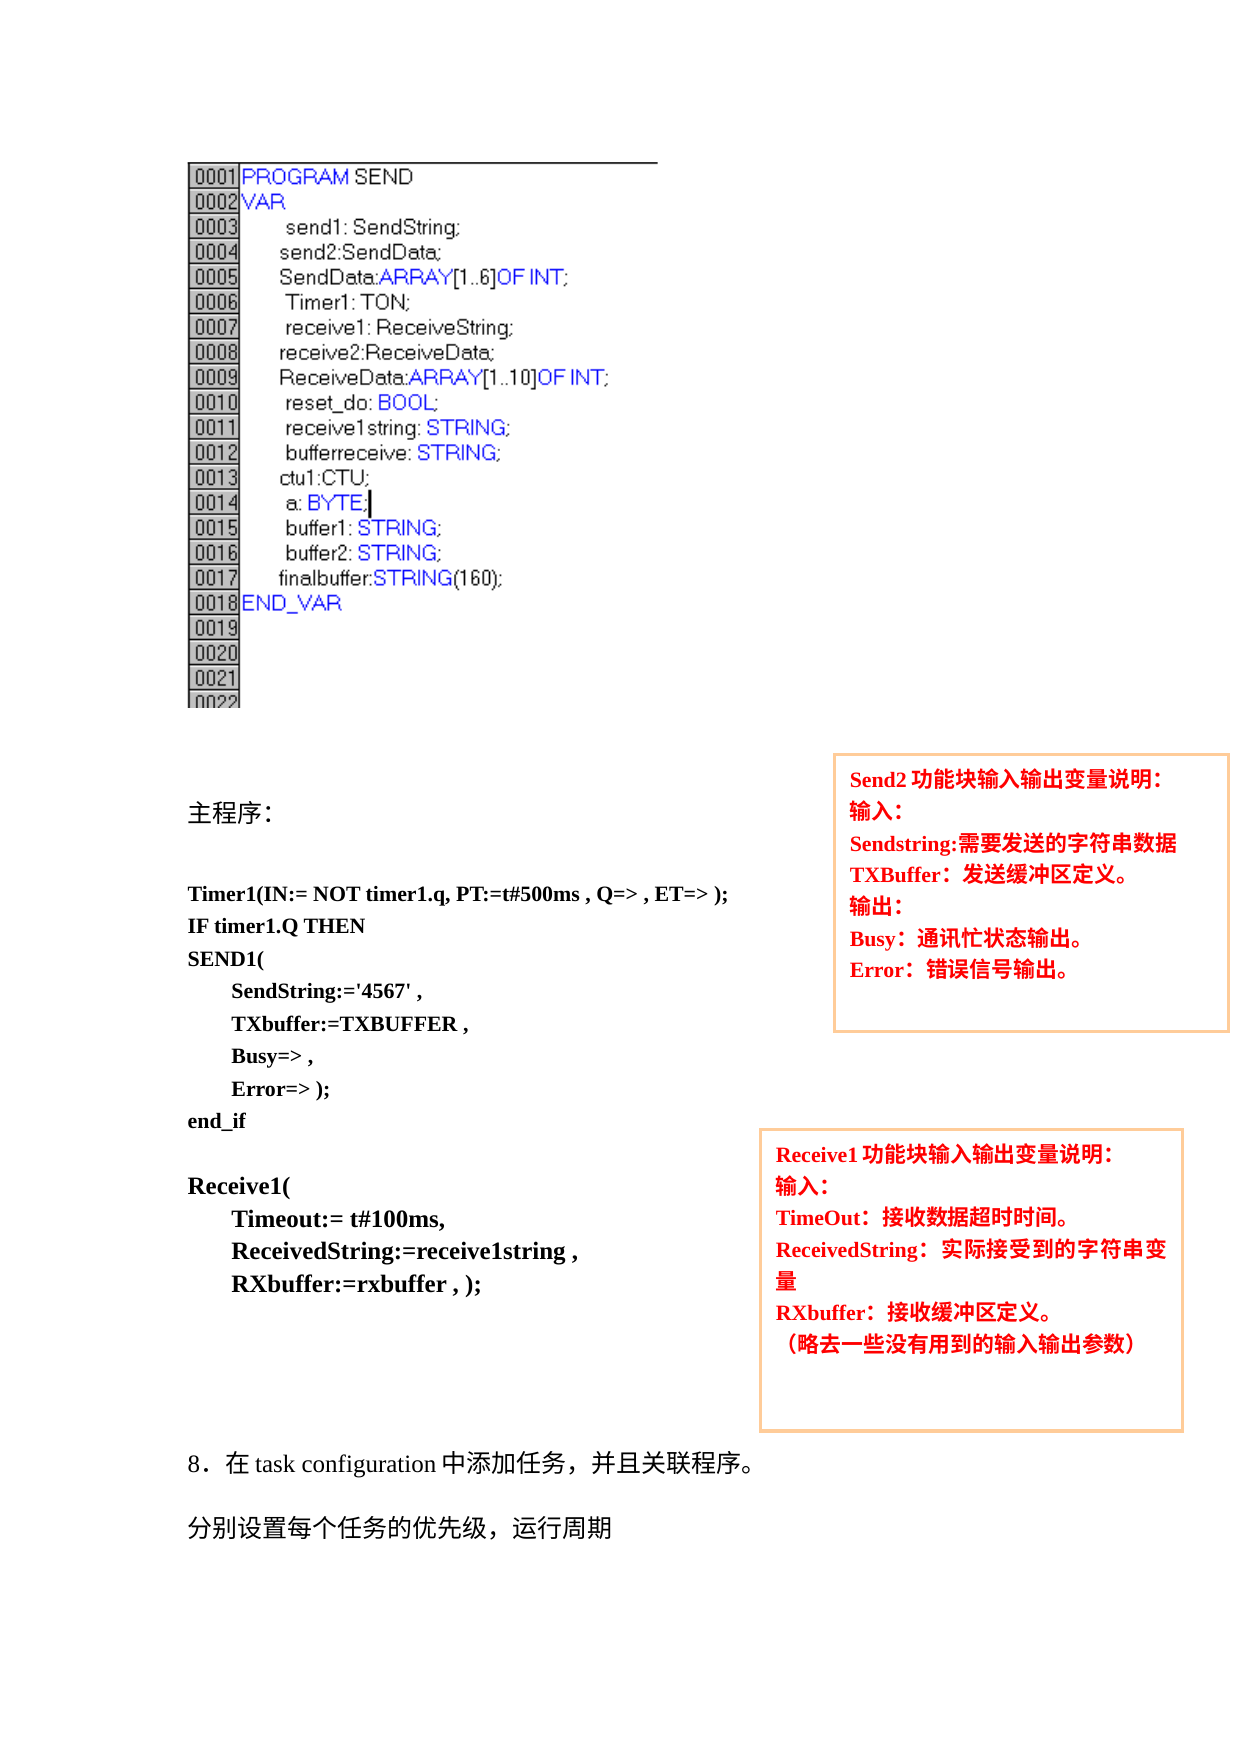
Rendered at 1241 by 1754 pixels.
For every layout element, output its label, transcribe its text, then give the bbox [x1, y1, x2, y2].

text ReceivedString:=receive1string , [187, 1234, 759, 1267]
picture [187, 162, 658, 708]
text Receive1( [762, 1169, 1053, 1202]
text end_if [187, 1104, 1053, 1137]
text Receive1( [187, 1169, 759, 1202]
text IF timer1.Q THEN [836, 909, 1053, 942]
text 分别设置每个任务的优先级，运行周期 [187, 1494, 1053, 1559]
text 主程序： [836, 779, 1053, 844]
text SEND1( [187, 942, 833, 974]
text RXbuffer:=rxbuffer , ); [187, 1267, 759, 1299]
text 8．在task configuration中添加任务，并且关联程序。 [187, 1429, 1053, 1494]
text TXbuffer:=TXBUFFER , [187, 1007, 1053, 1039]
text 主程序： [187, 779, 833, 844]
text Timer1(IN:= NOT timer1.q, PT:=t#500ms , Q=> , ET=> ); [836, 877, 1053, 909]
text Timer1(IN:= NOT timer1.q, PT:=t#500ms , Q=> , ET=> ); [187, 877, 833, 909]
text ReceivedString:=receive1string , [762, 1234, 1053, 1267]
text RXbuffer:=rxbuffer , ); [762, 1267, 1053, 1299]
text Busy=> , [187, 1039, 1053, 1072]
text SEND1( [836, 942, 1053, 974]
text Timeout:= t#100ms, [762, 1202, 1053, 1234]
text Error=> ); [187, 1072, 1053, 1104]
text SendString:='4567' , [836, 974, 1053, 1007]
text Timeout:= t#100ms, [187, 1202, 759, 1234]
text IF timer1.Q THEN [187, 909, 833, 942]
text SendString:='4567' , [187, 974, 833, 1007]
